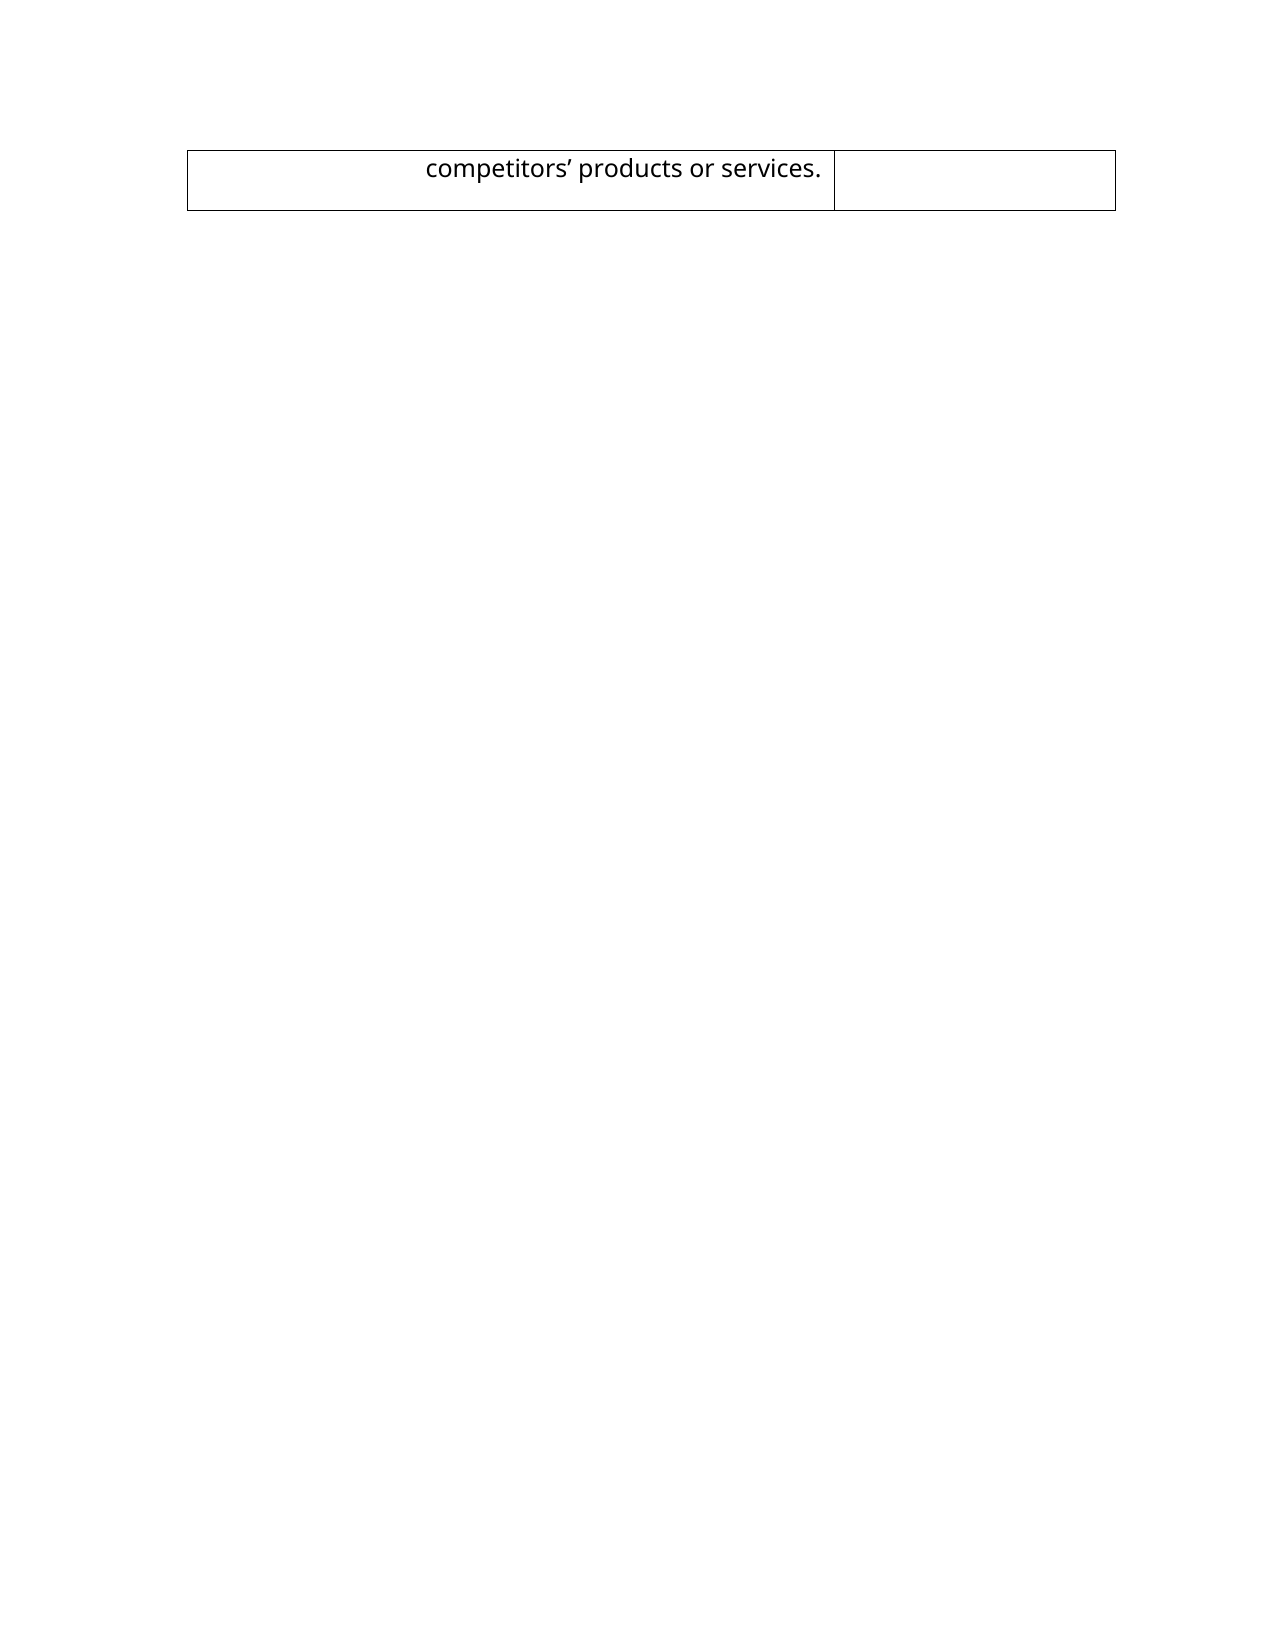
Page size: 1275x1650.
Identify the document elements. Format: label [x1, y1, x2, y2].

table_cell [188, 151, 834, 210]
table_cell [835, 151, 1115, 210]
